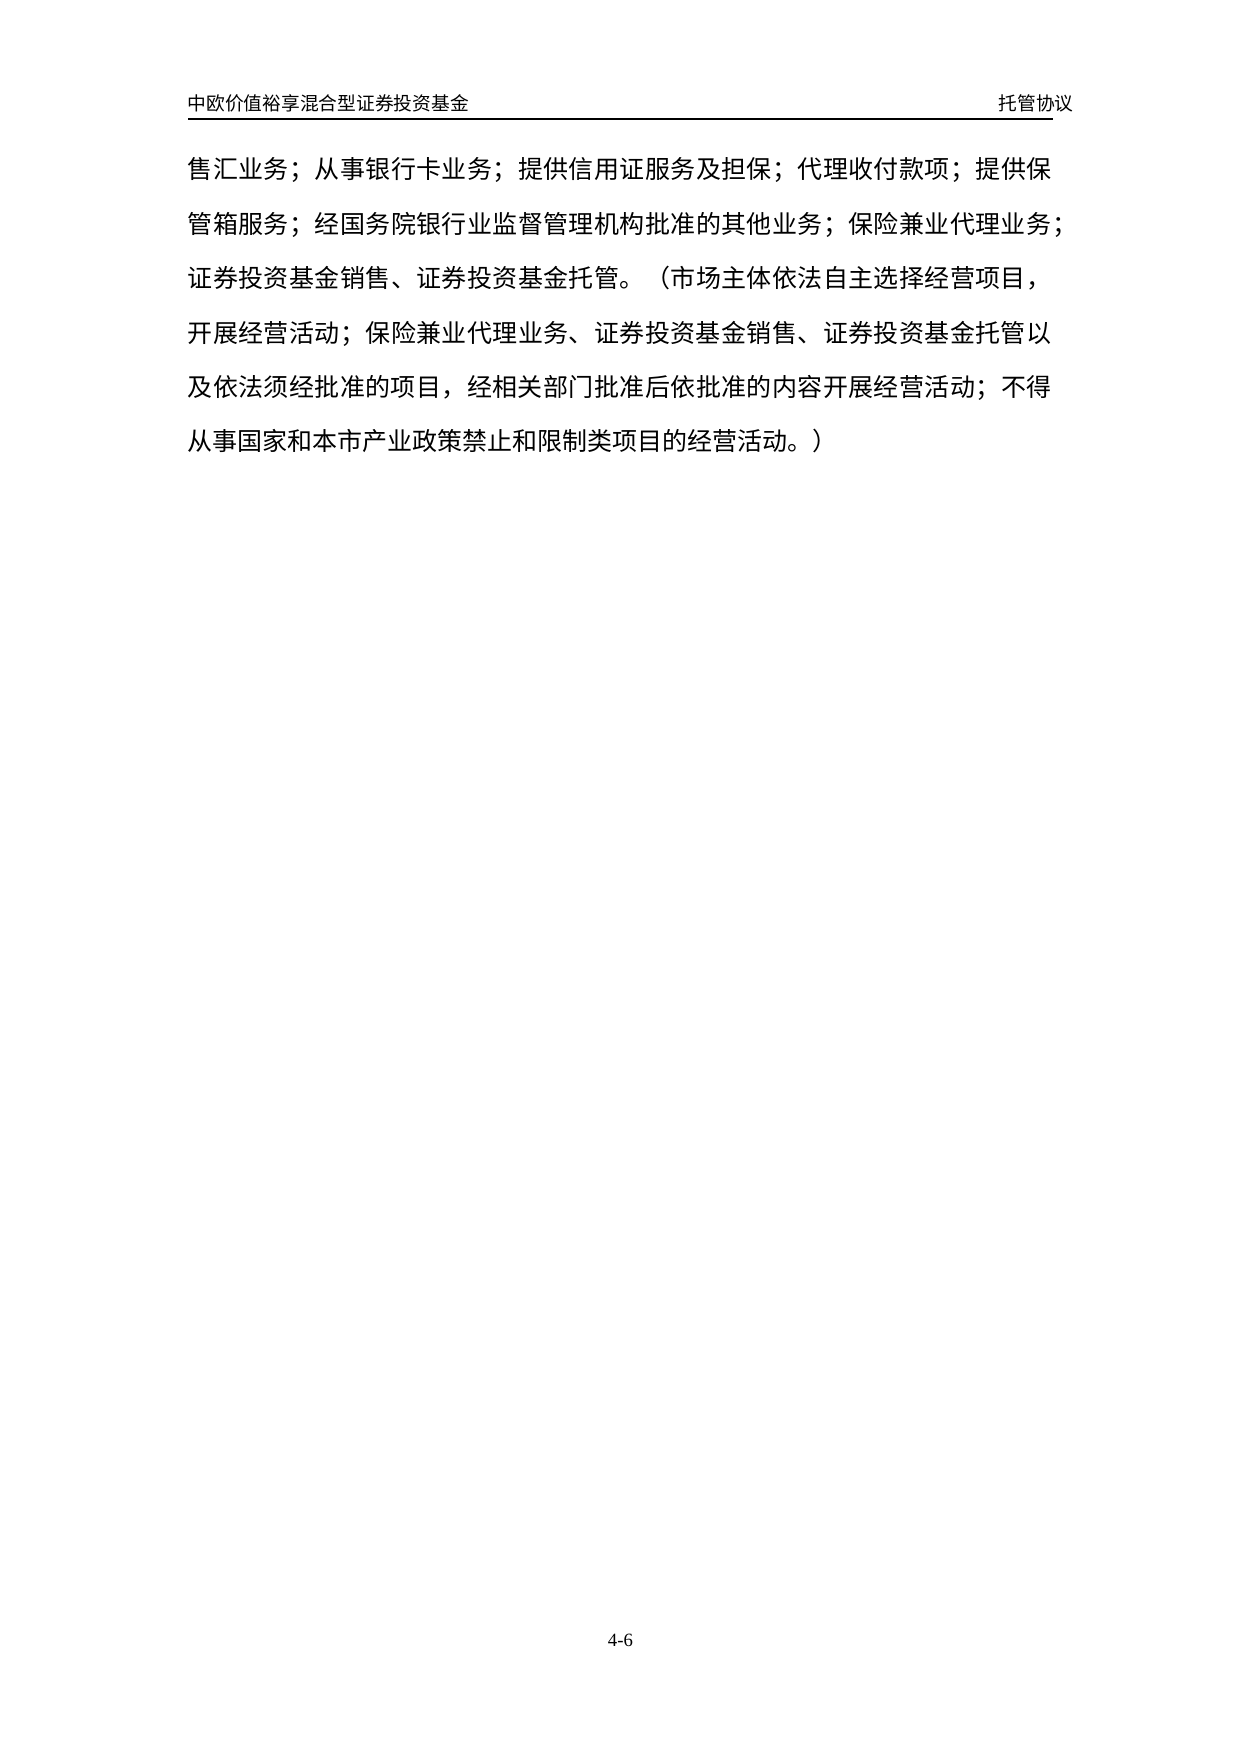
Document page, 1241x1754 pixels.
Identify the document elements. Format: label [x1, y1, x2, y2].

text [187, 150, 1053, 458]
